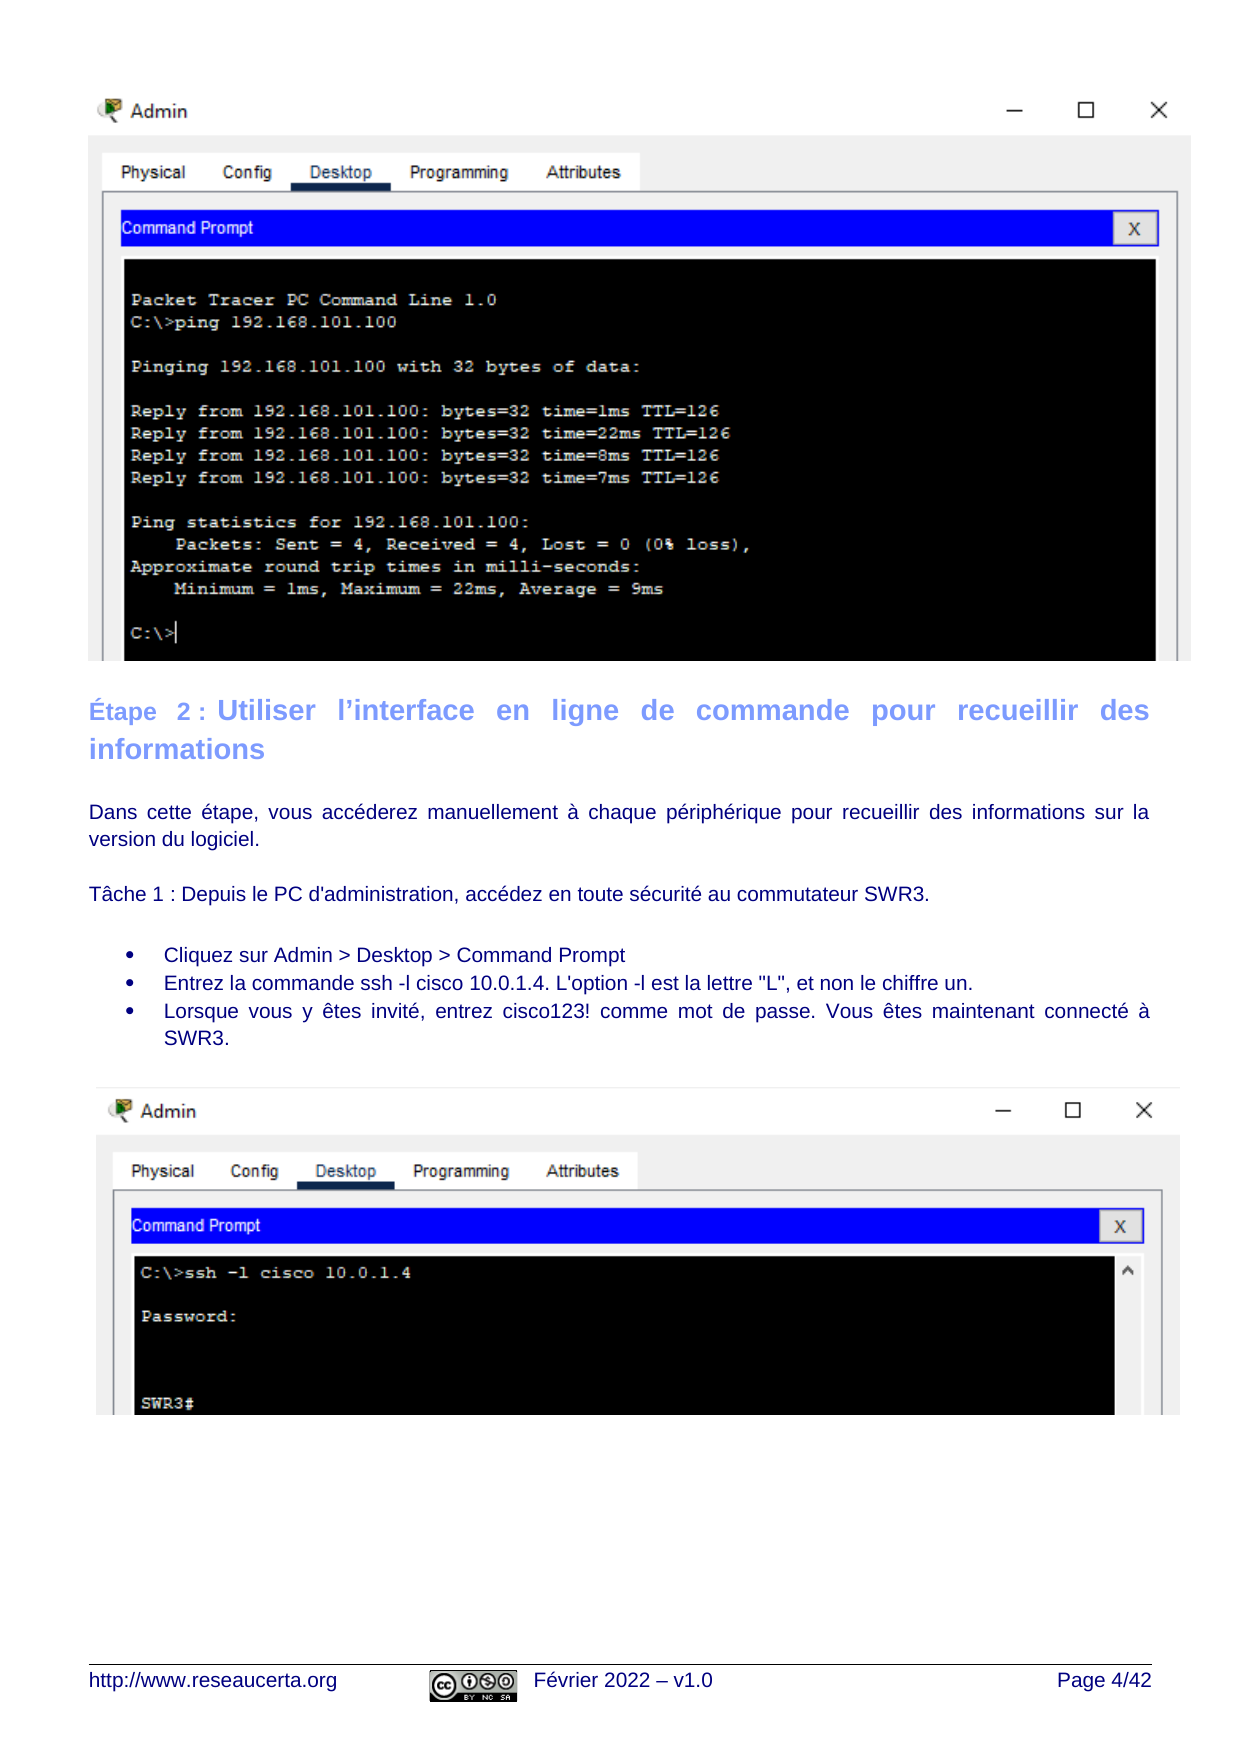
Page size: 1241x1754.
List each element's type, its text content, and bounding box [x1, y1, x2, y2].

picture [429, 1670, 518, 1702]
text Tâche 1 : Depuis le PC d'administration, accédez en toute sécurité au commutateur SWR3. [89, 882, 1152, 906]
list Entrez la commande ssh -l cisco 10.0.1.4. L'option -l est la lettre "L", et non le chiffre un. [126, 971, 1152, 995]
list Lorsque vous y êtes invité, entrez cisco123! comme mot de passe. Vous êtes maintenant connecté à SWR3. [126, 998, 1152, 1050]
text Étape 2 : Utiliser l’interface en ligne de commande pour recueillir des informations [89, 693, 1152, 765]
list Cliquez sur Admin > Desktop > Command Prompt [126, 943, 1152, 967]
text Dans cette étape, vous accéderez manuellement à chaque périphérique pour recueillir des informations sur la version du logiciel. [89, 799, 1152, 851]
picture [96, 1087, 1180, 1415]
picture [88, 88, 1191, 661]
